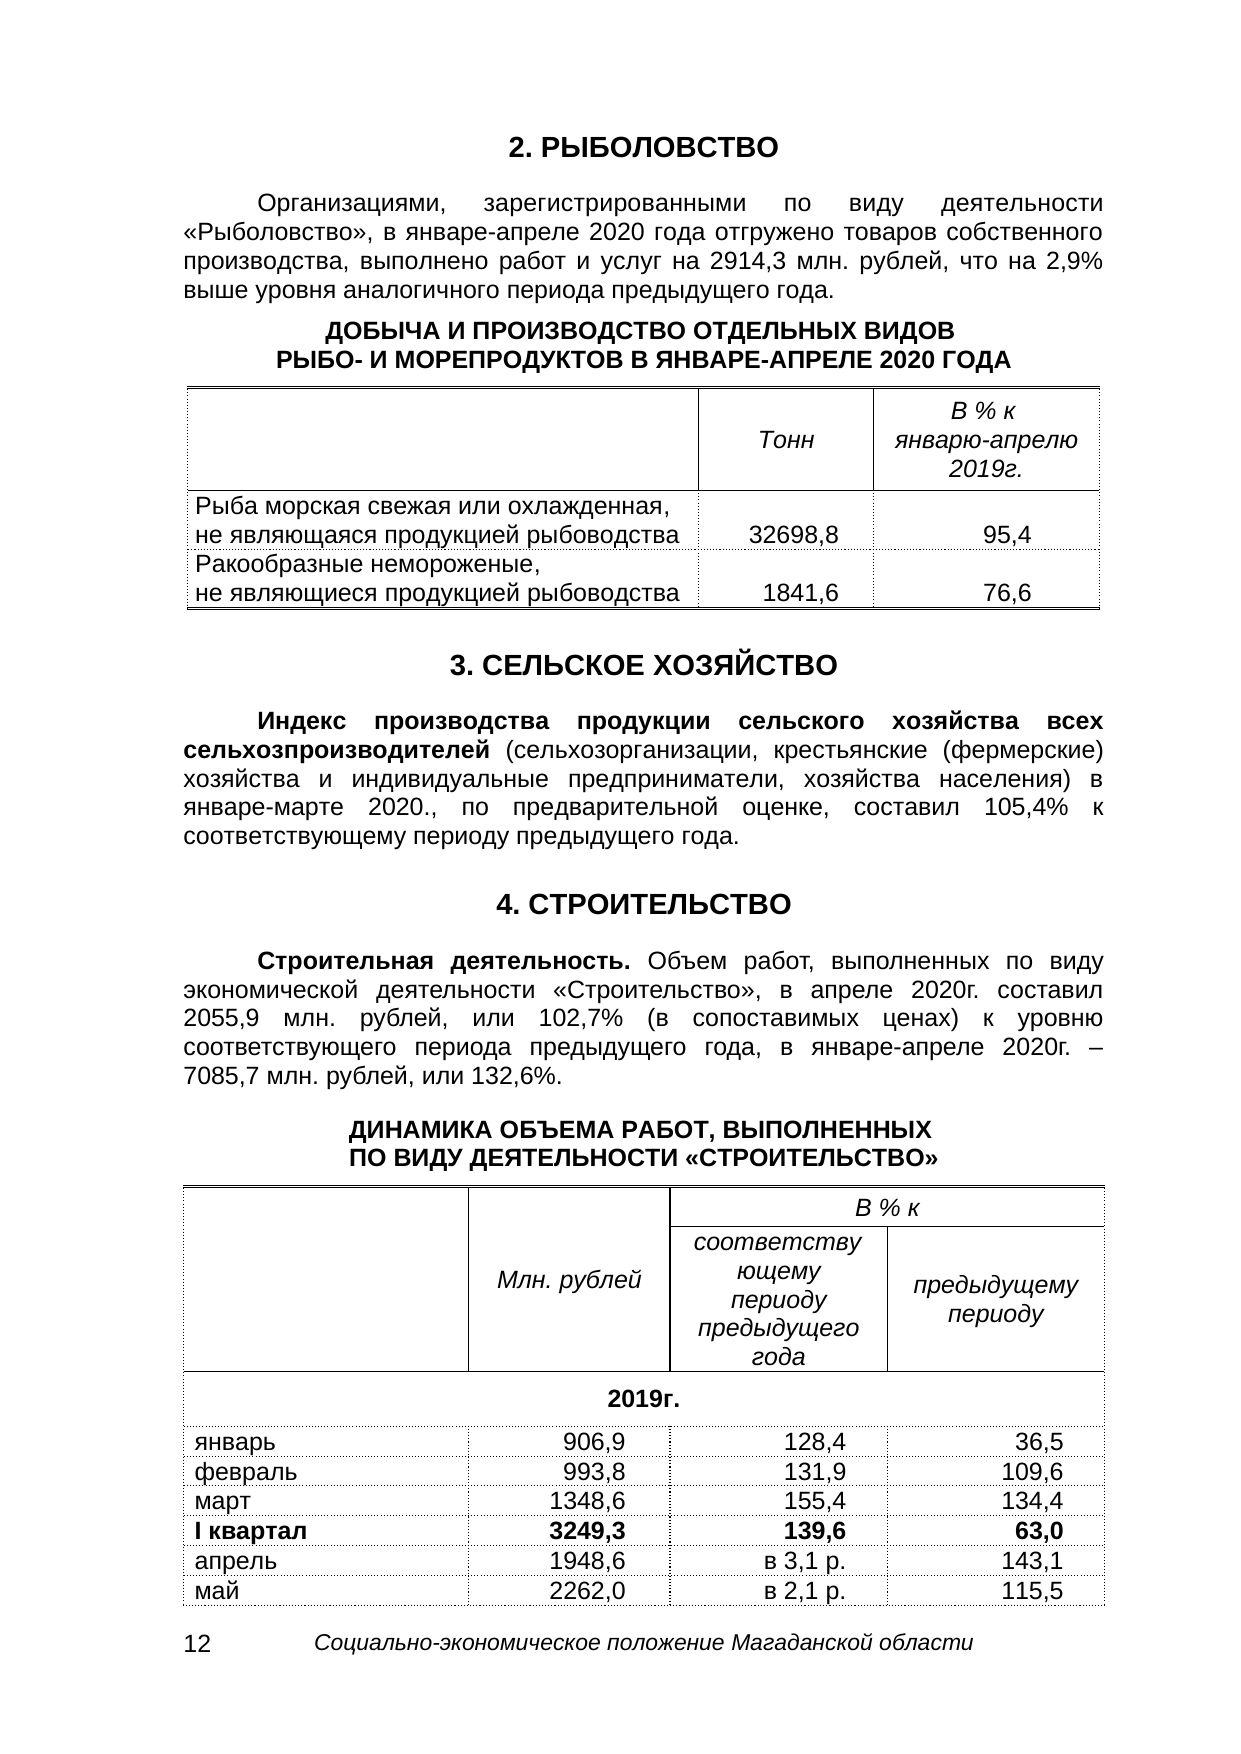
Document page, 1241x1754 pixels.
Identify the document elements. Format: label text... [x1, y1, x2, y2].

table_cell 1348,6 [469, 1485, 670, 1515]
table_cell 1841,6 [699, 549, 873, 607]
table_header Тонн [699, 389, 873, 490]
table_cell 906,9 [469, 1426, 670, 1456]
table_header [188, 389, 698, 490]
table_header В % к январю-апрелю 2019г. [874, 389, 1100, 490]
table_header [183, 1188, 468, 1371]
table_cell 3249,3 [469, 1515, 670, 1545]
text ДИНАМИКА ОБЪЕМА РАБОТ, ВЫПОЛНЕННЫХ ПО ВИДУ ДЕЯТЕЛЬНОСТИ «СТРОИТЕЛЬСТВО» [183, 1115, 1104, 1172]
table_cell 993,8 [469, 1456, 670, 1485]
subtitle 3. СЕЛЬСКОЕ ХОЗЯЙСТВО [183, 648, 1104, 681]
table_header Млн. рублей [469, 1188, 669, 1371]
table_cell 36,5 [887, 1426, 1104, 1456]
subtitle 2. РЫБОЛОВСТВО [183, 130, 1104, 163]
text Индекс производства продукции сельского хозяйства всех сельхозпроизводителей (сельхозорганизации, крестьянские (фермерские) хозяйства и индивидуальные предприниматели, хозяйства населения) в январе-марте 2020., по предварительной оценке, составил 105,4% к соответствующему периоду предыдущего года. [183, 706, 1104, 850]
table_cell в 2,1 р. [670, 1575, 887, 1604]
table_cell май [183, 1575, 468, 1604]
table_cell в 3,1 р. [670, 1545, 887, 1575]
text Организациями, зарегистрированными по виду деятельности «Рыболовство», в январе-апреле 2020 года отгружено товаров собственного производства, выполнено работ и услуг на 2914,3 млн. рублей, что на 2,9% выше уровня аналогичного периода предыдущего года. [183, 188, 1104, 303]
table_cell 95,4 [873, 490, 1100, 548]
table_cell 76,6 [873, 549, 1100, 607]
table_cell Ракообразные немороженые, не являющиеся продукцией рыбоводства [188, 549, 699, 607]
table_cell 2019г. [183, 1372, 1104, 1426]
table_cell февраль [183, 1456, 468, 1485]
table_cell 128,4 [670, 1426, 887, 1456]
table_cell 109,6 [887, 1456, 1104, 1485]
table_cell 32698,8 [699, 491, 873, 548]
table_header В % к [671, 1188, 1104, 1226]
table_cell март [183, 1485, 468, 1515]
table_cell 139,6 [670, 1515, 887, 1545]
table_cell апрель [183, 1545, 468, 1575]
table_cell 115,5 [887, 1575, 1104, 1604]
table_cell январь [183, 1426, 468, 1456]
table_cell предыдущему периоду [888, 1227, 1104, 1371]
table_cell 143,1 [887, 1545, 1104, 1575]
table_cell соответствующему периоду предыдущего года [671, 1227, 887, 1371]
table_cell Рыба морская свежая или охлажденная, не являющаяся продукцией рыбоводства [188, 491, 699, 548]
table_cell 1948,6 [469, 1545, 670, 1575]
text добычА и производствО отдельных видов рыбо- и морепродуктов в январе-АПРЕЛе 2020 года [183, 316, 1104, 373]
table_cell I квартал [183, 1515, 468, 1545]
subtitle 4. СТРОИТЕЛЬСТВО [183, 887, 1104, 921]
table_cell 155,4 [670, 1485, 887, 1515]
table_cell 131,9 [670, 1456, 887, 1485]
table_cell 2262,0 [469, 1575, 670, 1604]
table_cell 134,4 [887, 1485, 1104, 1515]
table_cell 63,0 [887, 1515, 1104, 1545]
text Строительная деятельность. Объем работ, выполненных по виду экономической деятельности «Строительство», в апреле 2020г. составил 2055,9 млн. рублей, или 102,7% (в сопоставимых ценах) к уровню соответствующего периода предыдущего года, в январе-апреле 2020г. – 7085,7 млн. рублей, или 132,6%. [183, 946, 1104, 1090]
